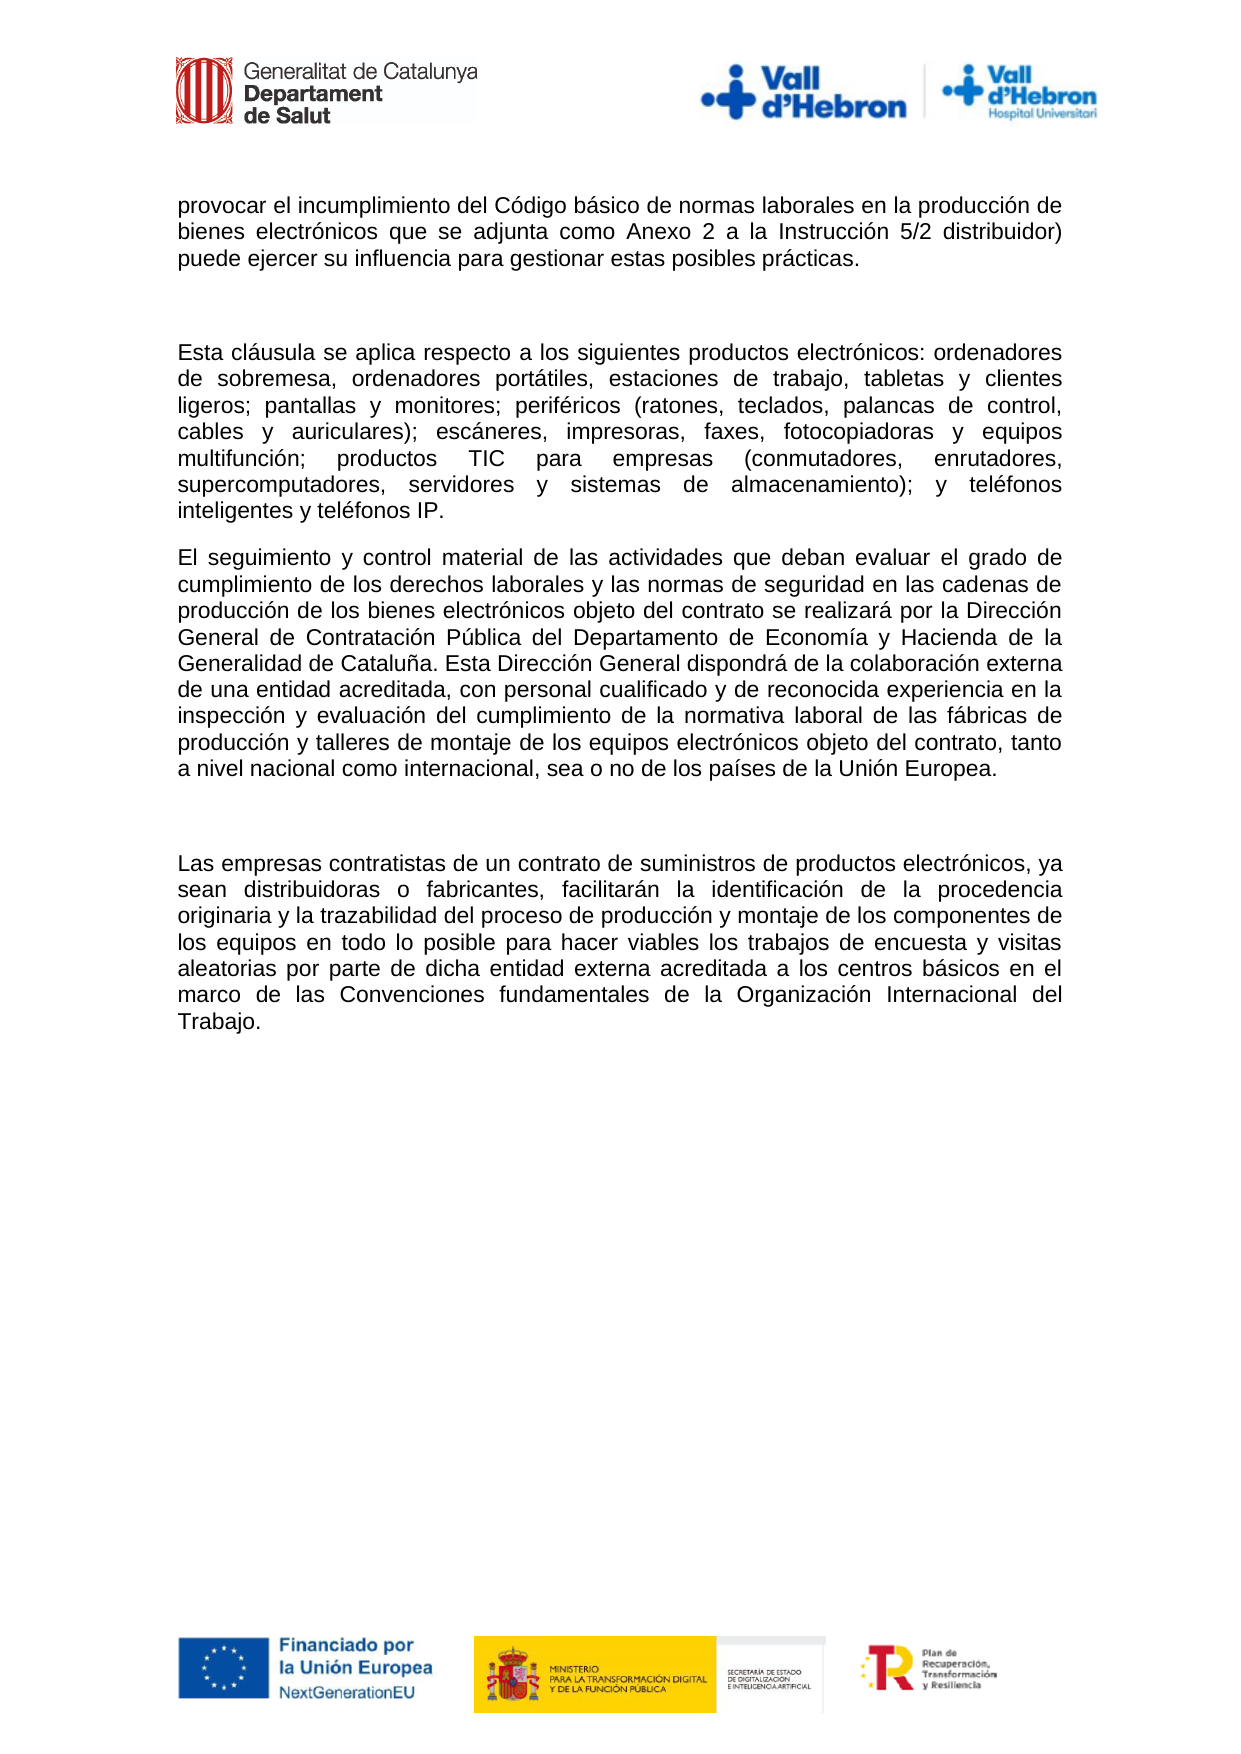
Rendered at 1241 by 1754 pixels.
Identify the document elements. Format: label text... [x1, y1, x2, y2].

picture [687, 60, 1123, 131]
text Las empresas contratistas de un contrato de suministros de productos electrónicos, ya sean distribuidoras o fabricantes, facilitarán la identificación de la procedencia originaria y la trazabilidad del proceso de producción y montaje de los componentes de los equipos en todo lo posible para hacer viables los trabajos de encuesta y visitas aleatorias por parte de dicha entidad externa acreditada a los centros básicos en el marco de las Convenciones fundamentales de la Organización Internacional del Trabajo. [177, 849, 1063, 1034]
text El seguimiento y control material de las actividades que deban evaluar el grado de cumplimiento de los derechos laborales y las normas de seguridad en las cadenas de producción de los bienes electrónicos objeto del contrato se realizará por la Dirección General de Contratación Pública del Departamento de Economía y Hacienda de la Generalidad de Cataluña. Esta Dirección General dispondrá de la colaboración externa de una entidad acreditada, con personal cualificado y de reconocida experiencia en la inspección y evaluación del cumplimiento de la normativa laboral de las fábricas de producción y talleres de montaje de los equipos electrónicos objeto del contrato, tanto a nivel nacional como internacional, sea o no de los países de la Unión Europea. [177, 544, 1063, 782]
text Esta cláusula se aplica respecto a los siguientes productos electrónicos: ordenadores de sobremesa, ordenadores portátiles, estaciones de trabajo, tabletas y clientes ligeros; pantallas y monitores; periféricos (ratones, teclados, palancas de control, cables y auriculares); escáneres, impresoras, faxes, fotocopiadoras y equipos multifunción; productos TIC para empresas (conmutadores, enrutadores, supercomputadores, servidores y sistemas de almacenamiento); y teléfonos inteligentes y teléfonos IP. [177, 339, 1063, 523]
picture [177, 1636, 1063, 1713]
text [177, 192, 1063, 271]
picture [176, 57, 478, 124]
